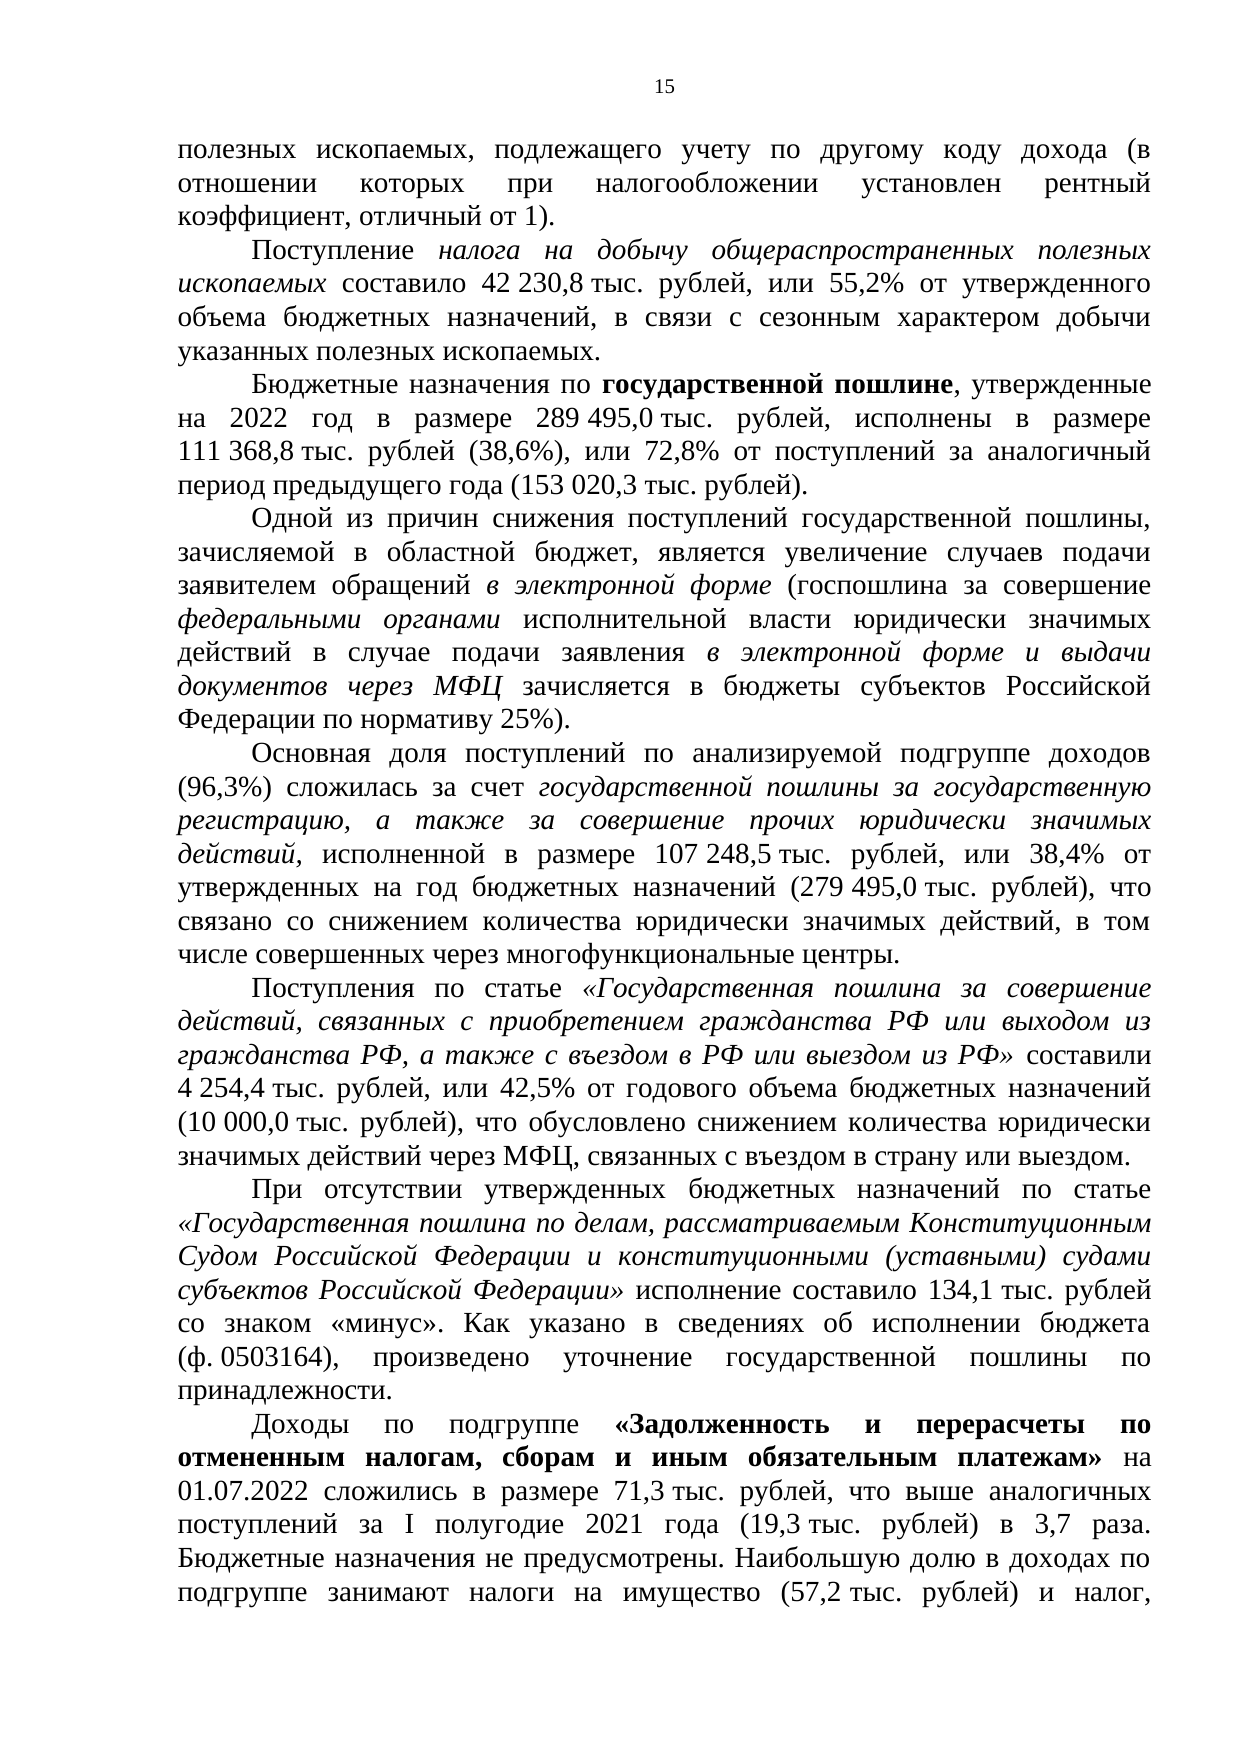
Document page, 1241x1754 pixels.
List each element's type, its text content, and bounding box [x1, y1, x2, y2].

text Бюджетные назначения по государственной пошлине, утвержденные на 2022 год в размере 289 495,0 тыс. рублей, исполнены в размере 111 368,8 тыс. рублей (38,6%), или 72,8% от поступлений за аналогичный период предыдущего года (153 020,3 тыс. рублей). [177, 366, 1152, 500]
text Поступления по статье «Государственная пошлина за совершение действий, связанных с приобретением гражданства РФ или выходом из гражданства РФ, а также с въездом в РФ или выездом из РФ» составили 4 254,4 тыс. рублей, или 42,5% от годового объема бюджетных назначений (10 000,0 тыс. рублей), что обусловлено снижением количества юридически значимых действий через МФЦ, связанных с въездом в страну или выездом. [177, 970, 1152, 1171]
text Одной из причин снижения поступлений государственной пошлины, зачисляемой в областной бюджет, является увеличение случаев подачи заявителем обращений в электронной форме (госпошлина за совершение федеральными органами исполнительной власти юридически значимых действий в случае подачи заявления в электронной форме и выдачи документов через МФЦ зачисляется в бюджеты субъектов Российской Федерации по нормативу 25%). [177, 500, 1152, 735]
text Поступление налога на добычу общераспространенных полезных ископаемых составило 42 230,8 тыс. рублей, или 55,2% от утвержденного объема бюджетных назначений, в связи с сезонным характером добычи указанных полезных ископаемых. [177, 232, 1152, 366]
text При отсутствии утвержденных бюджетных назначений по статье «Государственная пошлина по делам, рассматриваемым Конституционным Судом Российской Федерации и конституционными (уставными) судами субъектов Российской Федерации» исполнение составило 134,1 тыс. рублей со знаком «минус». Как указано в сведениях об исполнении бюджета (ф. 0503164), произведено уточнение государственной пошлины по принадлежности. [177, 1171, 1152, 1406]
text Основная доля поступлений по анализируемой подгруппе доходов (96,3%) сложилась за счет государственной пошлины за государственную регистрацию, а также за совершение прочих юридически значимых действий, исполненной в размере 107 248,5 тыс. рублей, или 38,4% от утвержденных на год бюджетных назначений (279 495,0 тыс. рублей), что связано со снижением количества юридически значимых действий, в том числе совершенных через многофункциональные центры. [177, 735, 1152, 970]
